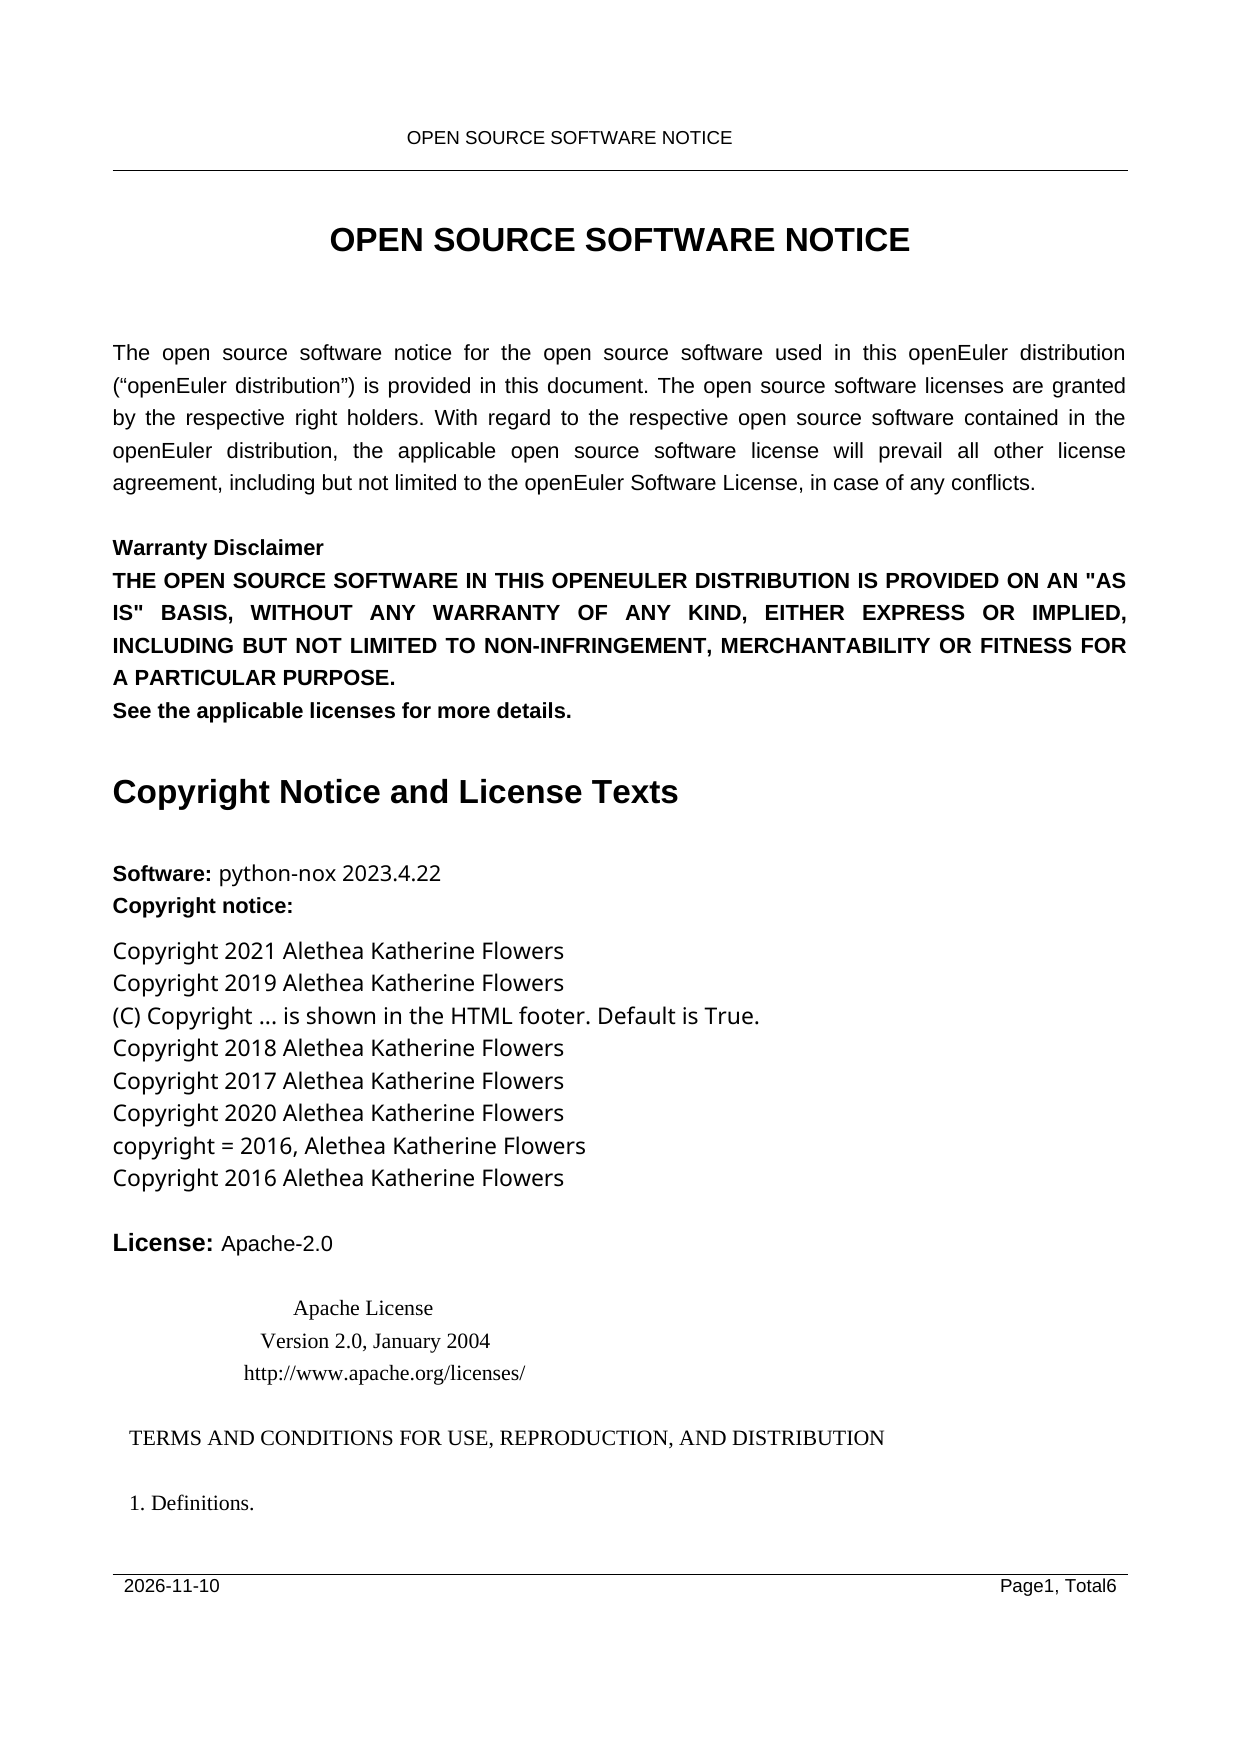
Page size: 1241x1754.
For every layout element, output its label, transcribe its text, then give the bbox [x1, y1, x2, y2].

text THE OPEN SOURCE SOFTWARE IN THIS OPENEULER DISTRIBUTION IS PROVIDED ON AN "AS IS" BASIS, WITHOUT ANY WARRANTY OF ANY KIND, EITHER EXPRESS OR IMPLIED, INCLUDING BUT NOT LIMITED TO NON-INFRINGEMENT, MERCHANTABILITY OR FITNESS FOR A PARTICULAR PURPOSE. See the applicable licenses for more details. [112, 564, 1128, 726]
text Warranty Disclaimer [112, 531, 1128, 564]
text License: Apache-2.0 [112, 1226, 1128, 1259]
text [112, 1259, 1128, 1519]
text Copyright 2021 Alethea Katherine Flowers Copyright 2019 Alethea Katherine Flowers (C) Copyright ... is shown in the HTML footer. Default is True. Copyright 2018 Alethea Katherine Flowers Copyright 2017 Alethea Katherine Flowers Copyright 2020 Alethea Katherine Flowers copyright = 2016, Alethea Katherine Flowers Copyright 2016 Alethea Katherine Flowers [112, 934, 1128, 1226]
title Software: python-nox 2023.4.22 [112, 856, 1128, 889]
text Copyright notice: [112, 889, 1128, 921]
text OPEN SOURCE SOFTWARE NOTICE [112, 206, 1128, 271]
text The open source software notice for the open source software used in this openEuler distribution (“openEuler distribution”) is provided in this document. The open source software licenses are granted by the respective right holders. With regard to the respective open source software contained in the openEuler distribution, the applicable open source software license will prevail all other license agreement, including but not limited to the openEuler Software License, in case of any conflicts. [112, 336, 1128, 499]
text Copyright Notice and License Texts [112, 759, 1128, 824]
